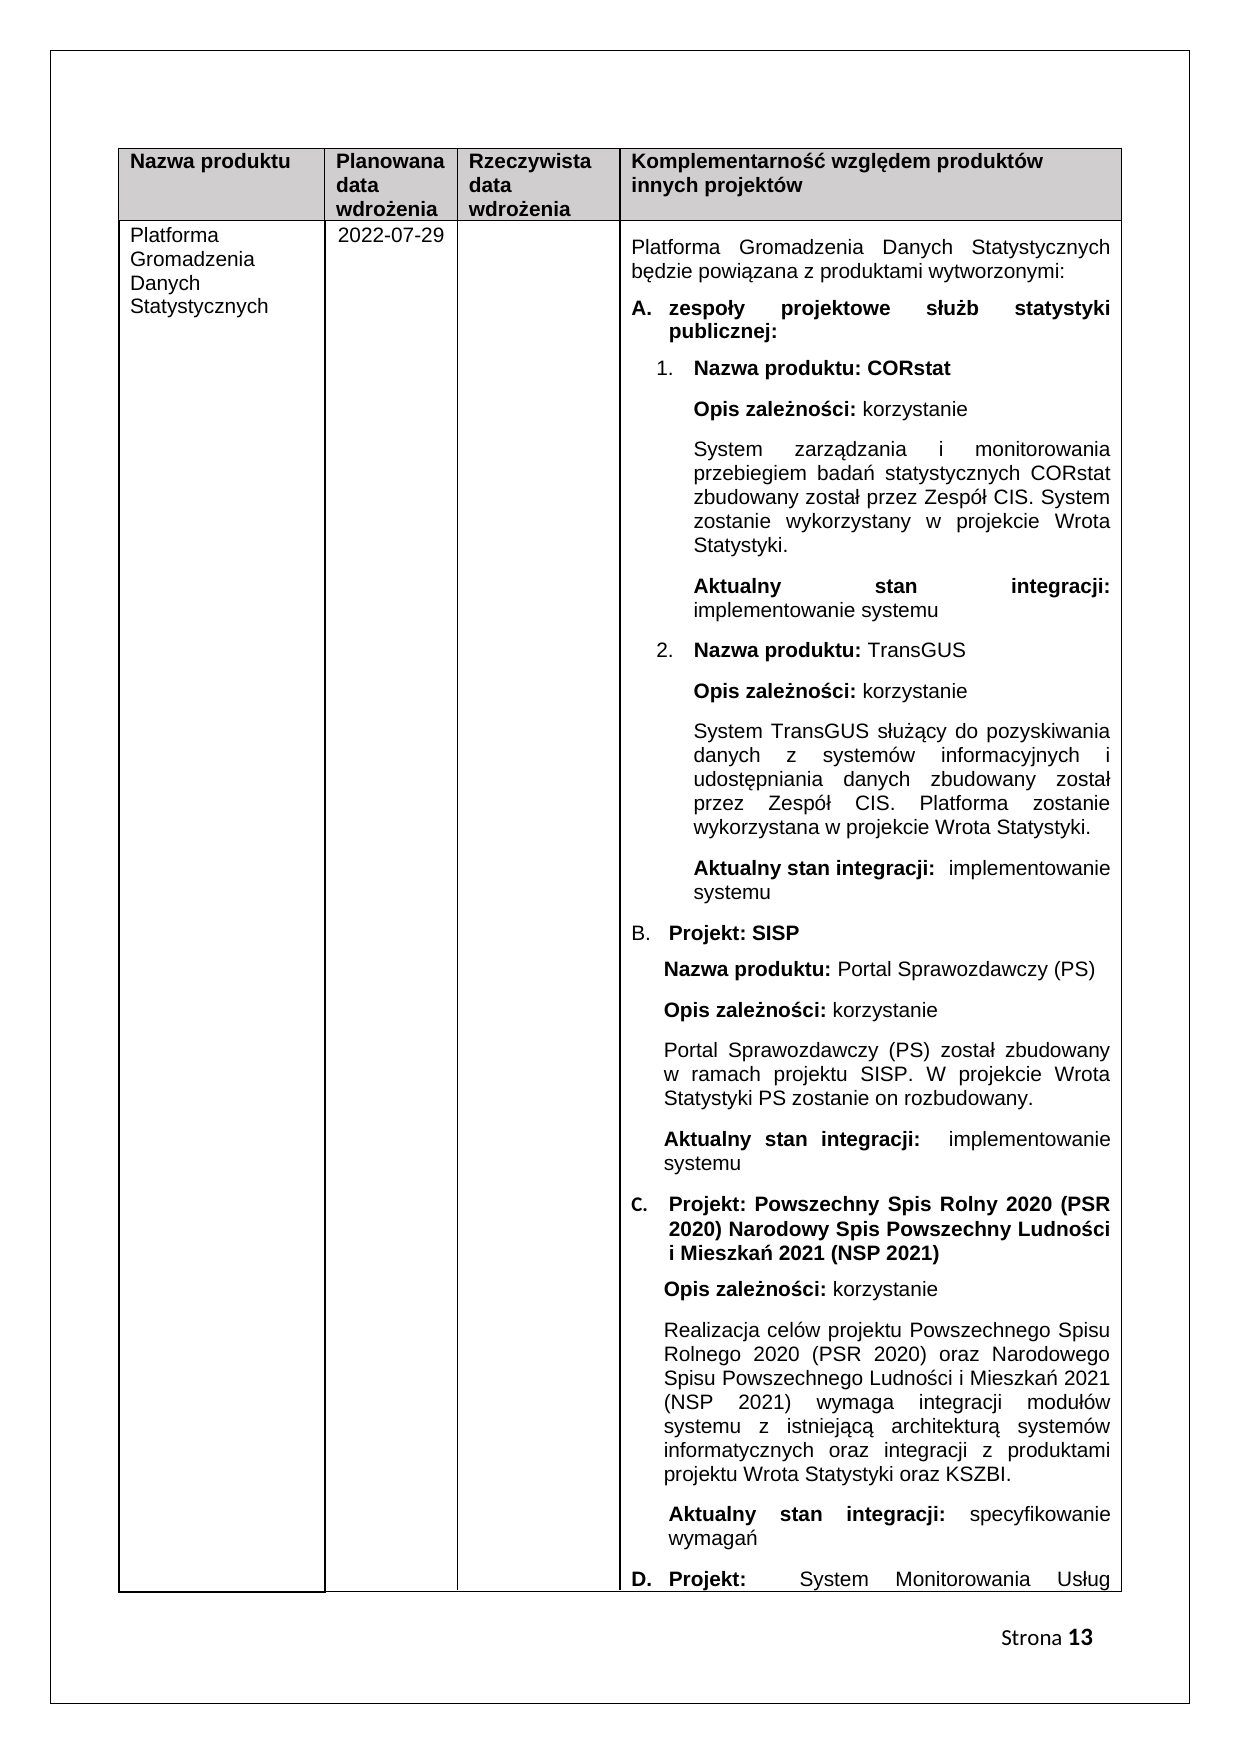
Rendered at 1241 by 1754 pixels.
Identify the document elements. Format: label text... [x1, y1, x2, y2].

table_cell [120, 221, 324, 1591]
table_cell 2022-07-29 [326, 221, 457, 1591]
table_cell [620, 221, 1121, 1591]
table_header Planowana data wdrożenia [325, 149, 457, 220]
table_cell [458, 221, 620, 1591]
table_header Komplementarność względem produktów innych projektów [621, 149, 1121, 220]
table_header Nazwa produktu [119, 149, 324, 220]
table_header Rzeczywista data wdrożenia [458, 149, 619, 220]
